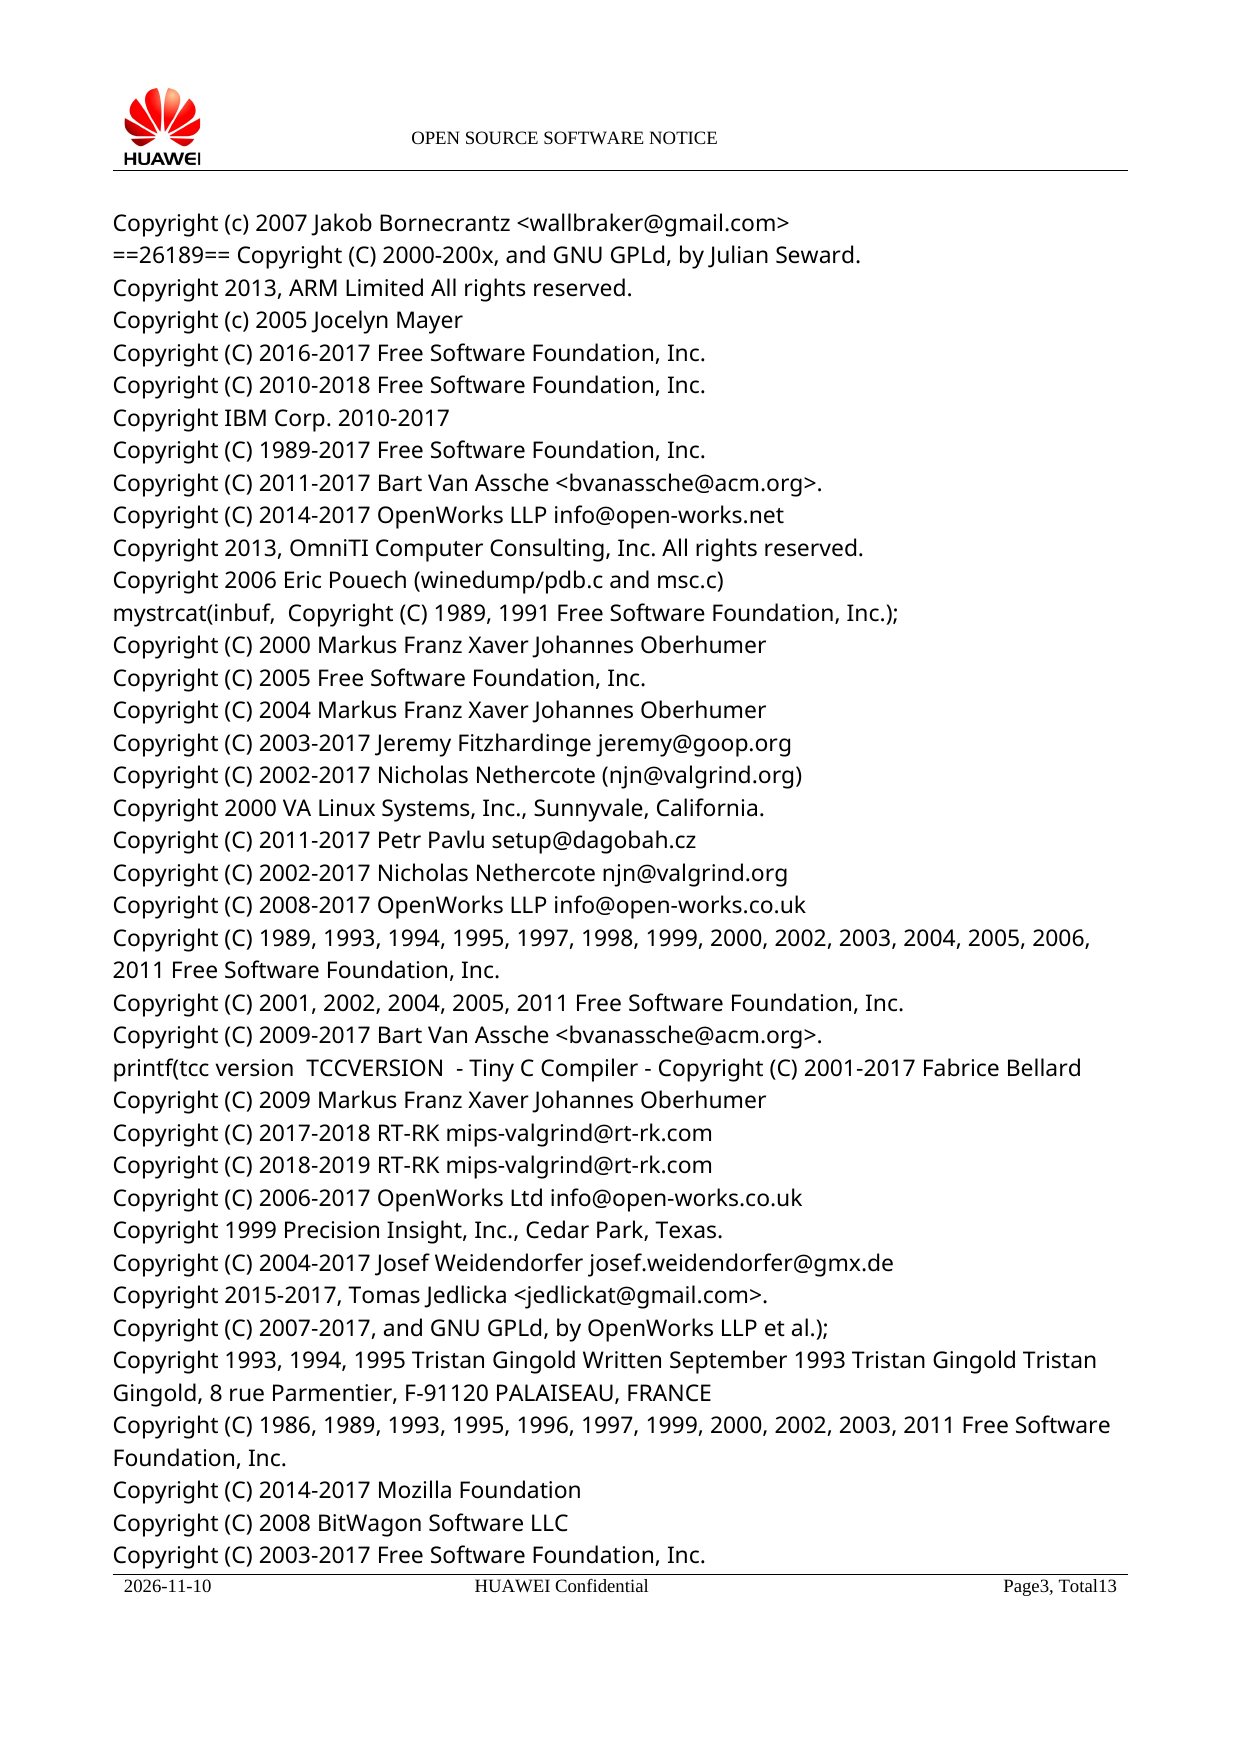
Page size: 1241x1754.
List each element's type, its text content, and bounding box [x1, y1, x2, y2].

picture [124, 88, 201, 165]
